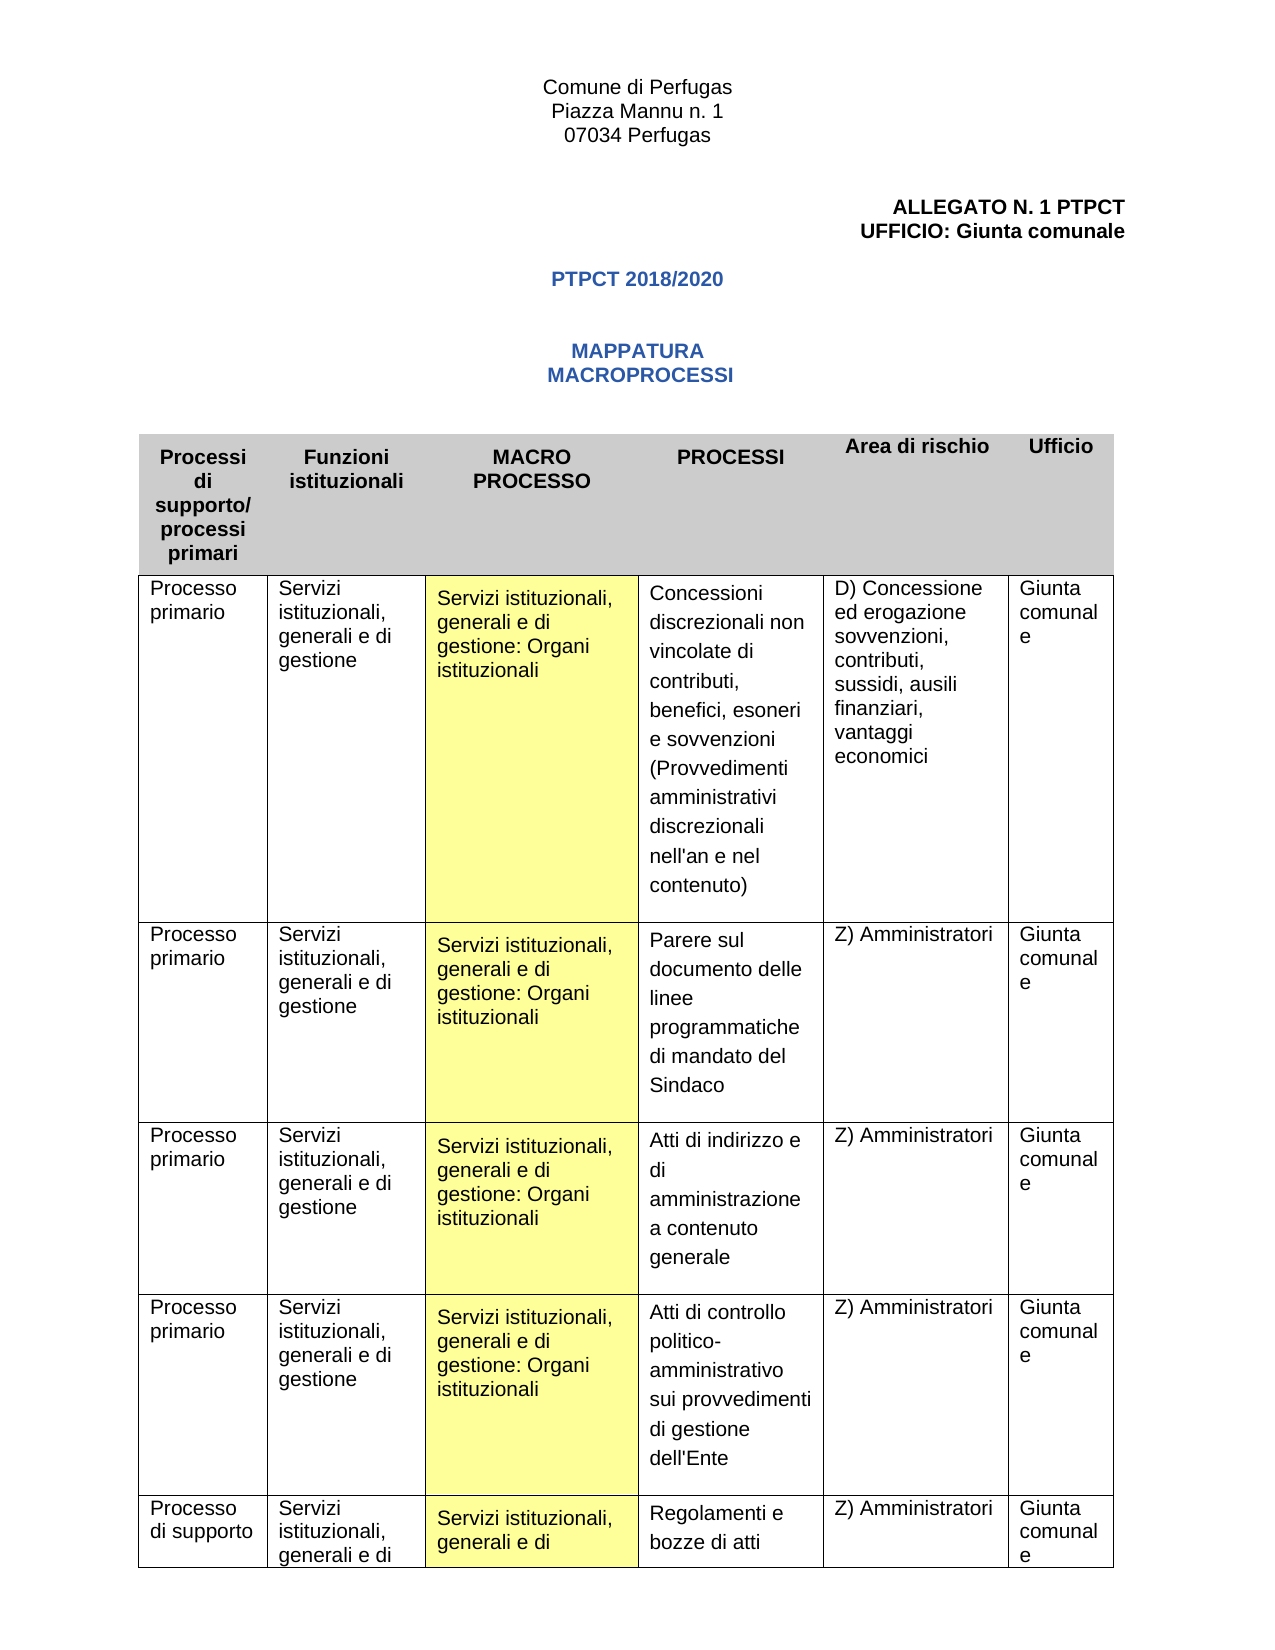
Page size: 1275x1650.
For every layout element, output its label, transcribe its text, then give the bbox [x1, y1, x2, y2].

table_cell Giunta comunale [1009, 1295, 1113, 1494]
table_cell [639, 1496, 823, 1567]
table_cell Servizi istituzionali, generali e di gestione: Organi istituzionali [426, 1295, 638, 1494]
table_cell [139, 1496, 267, 1567]
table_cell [426, 1496, 638, 1567]
table_header Ufficio [1008, 434, 1114, 575]
table_cell Z) Amministratori [824, 1295, 1008, 1494]
table_header PROCESSI [638, 434, 823, 575]
text Piazza Mannu n. 1 [150, 99, 1125, 123]
table_cell Concessioni discrezionali non vincolate di contributi, benefici, esoneri e sovvenzioni (Provvedimenti amministrativi discrezionali nell'an e nel contenuto) [639, 576, 823, 922]
text ALLEGATO N. 1 PTPCT [150, 195, 1125, 219]
table_cell Giunta comunale [1009, 1496, 1113, 1567]
table_header Processi di supporto/processi primari [139, 434, 267, 575]
text PTPCT 2018/2020 [150, 267, 1125, 291]
table_cell Processo primario [139, 923, 267, 1122]
text MACROPROCESSI [150, 362, 1125, 386]
table_cell Servizi istituzionali, generali e di gestione: Organi istituzionali [426, 923, 638, 1122]
table_cell Servizi istituzionali, generali e di gestione [268, 1295, 425, 1494]
table_cell Servizi istituzionali, generali e di gestione [268, 1123, 425, 1294]
table_cell Z) Amministratori [824, 1496, 1008, 1567]
table_cell Atti di indirizzo e di amministrazione a contenuto generale [639, 1123, 823, 1294]
table_cell Servizi istituzionali, generali e di gestione [268, 923, 425, 1122]
text 07034 Perfugas [150, 123, 1125, 147]
table_cell Processo primario [139, 576, 267, 922]
table_cell Servizi istituzionali, generali e di gestione [268, 576, 425, 922]
table_cell Giunta comunale [1009, 1123, 1113, 1294]
table_cell Servizi istituzionali, generali e di gestione: Organi istituzionali [426, 1123, 638, 1294]
table_cell Processo primario [139, 1123, 267, 1294]
text UFFICIO: Giunta comunale [150, 219, 1125, 243]
text MAPPATURA [150, 338, 1125, 362]
table_cell Giunta comunale [1009, 576, 1113, 922]
table_cell Giunta comunale [1009, 923, 1113, 1122]
table_header Area di rischio [823, 434, 1008, 575]
table_header MACRO PROCESSO [426, 434, 638, 575]
table_cell D) Concessione ed erogazione sovvenzioni, contributi, sussidi, ausili finanziari, vantaggi economici [824, 576, 1008, 922]
table_cell Atti di controllo politico-amministrativo sui provvedimenti di gestione dell'Ente [639, 1295, 823, 1494]
text Comune di Perfugas [150, 75, 1125, 99]
table_header Funzioni istituzionali [267, 434, 426, 575]
table_cell Z) Amministratori [824, 1123, 1008, 1294]
table_cell Servizi istituzionali, generali e di gestione: Organi istituzionali [426, 576, 638, 922]
table_cell Processo primario [139, 1295, 267, 1494]
table_cell Z) Amministratori [824, 923, 1008, 1122]
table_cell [268, 1496, 425, 1567]
table_cell Parere sul documento delle linee programmatiche di mandato del Sindaco [639, 923, 823, 1122]
